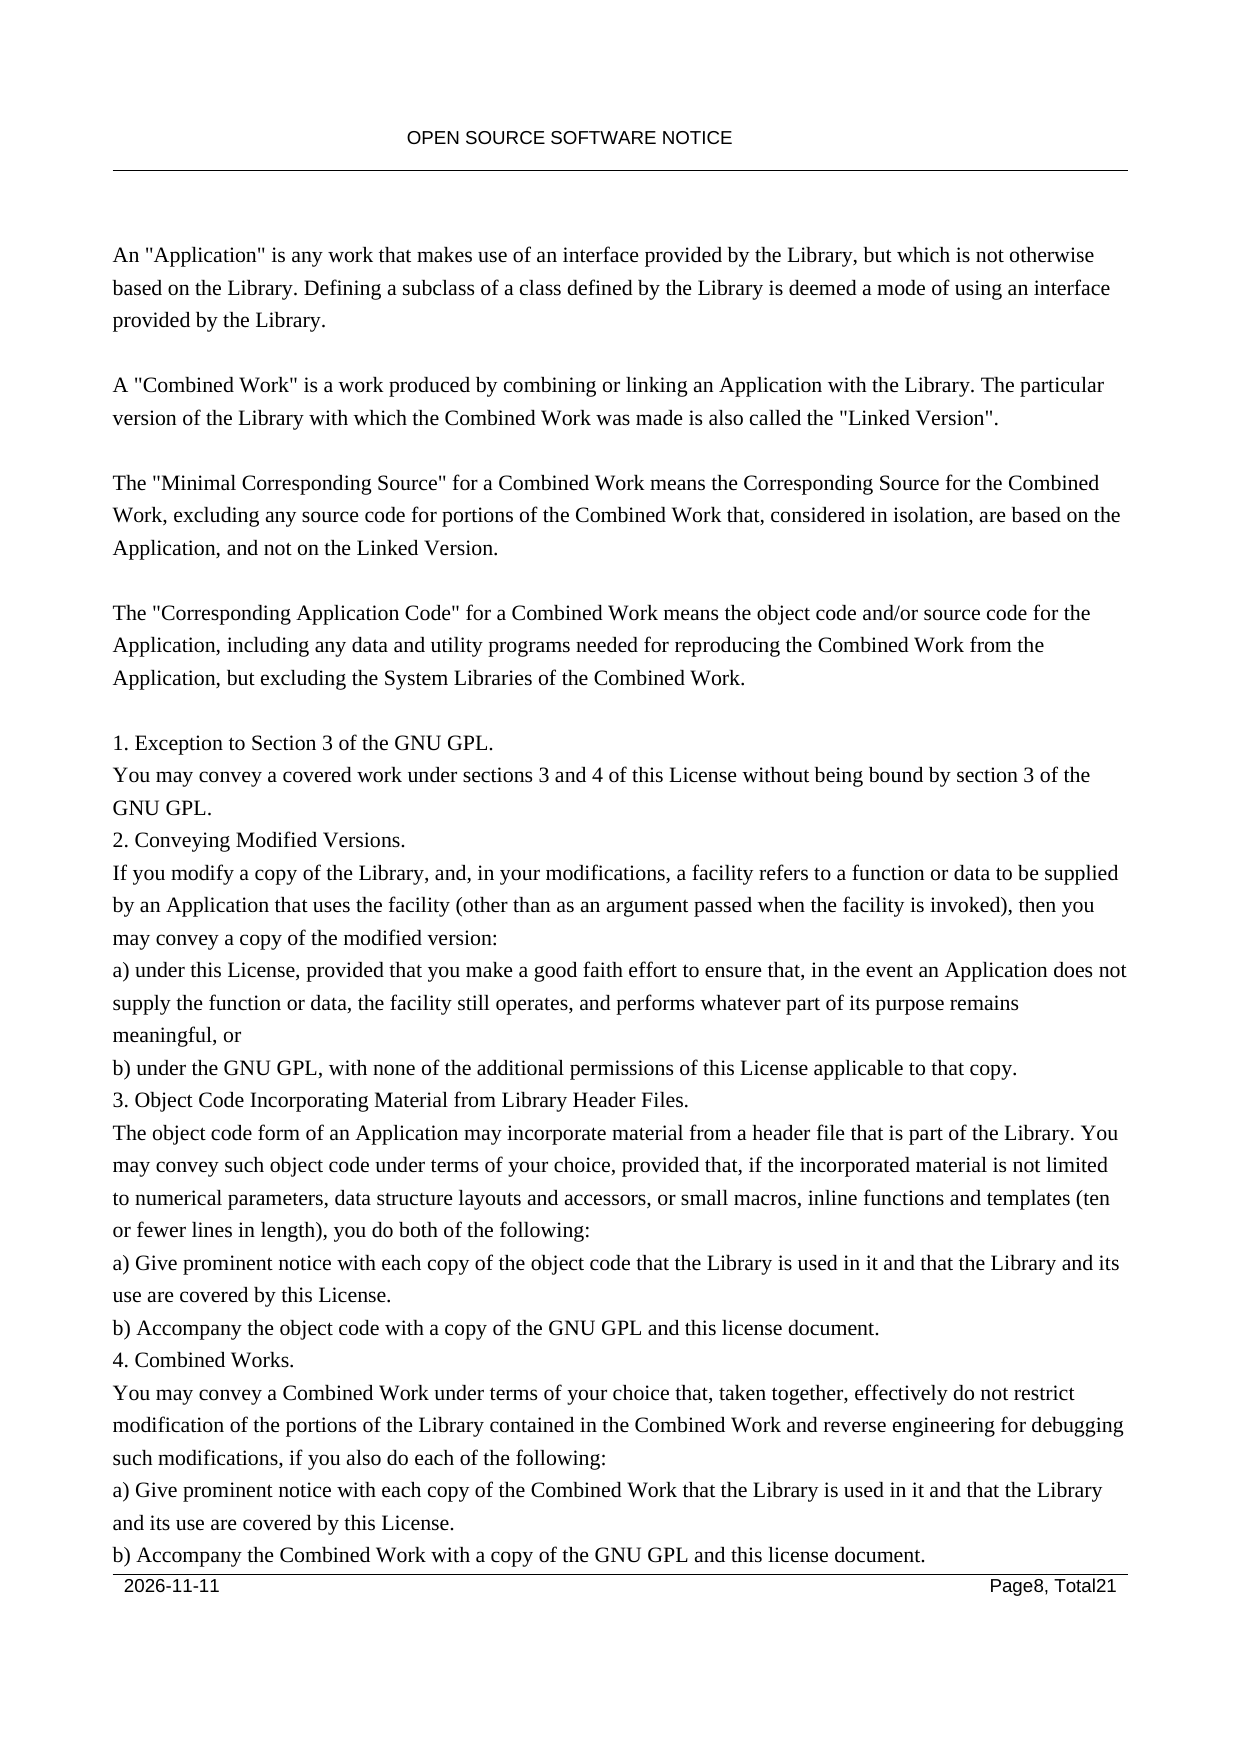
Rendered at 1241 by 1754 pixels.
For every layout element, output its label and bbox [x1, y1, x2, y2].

text [112, 206, 1128, 1571]
